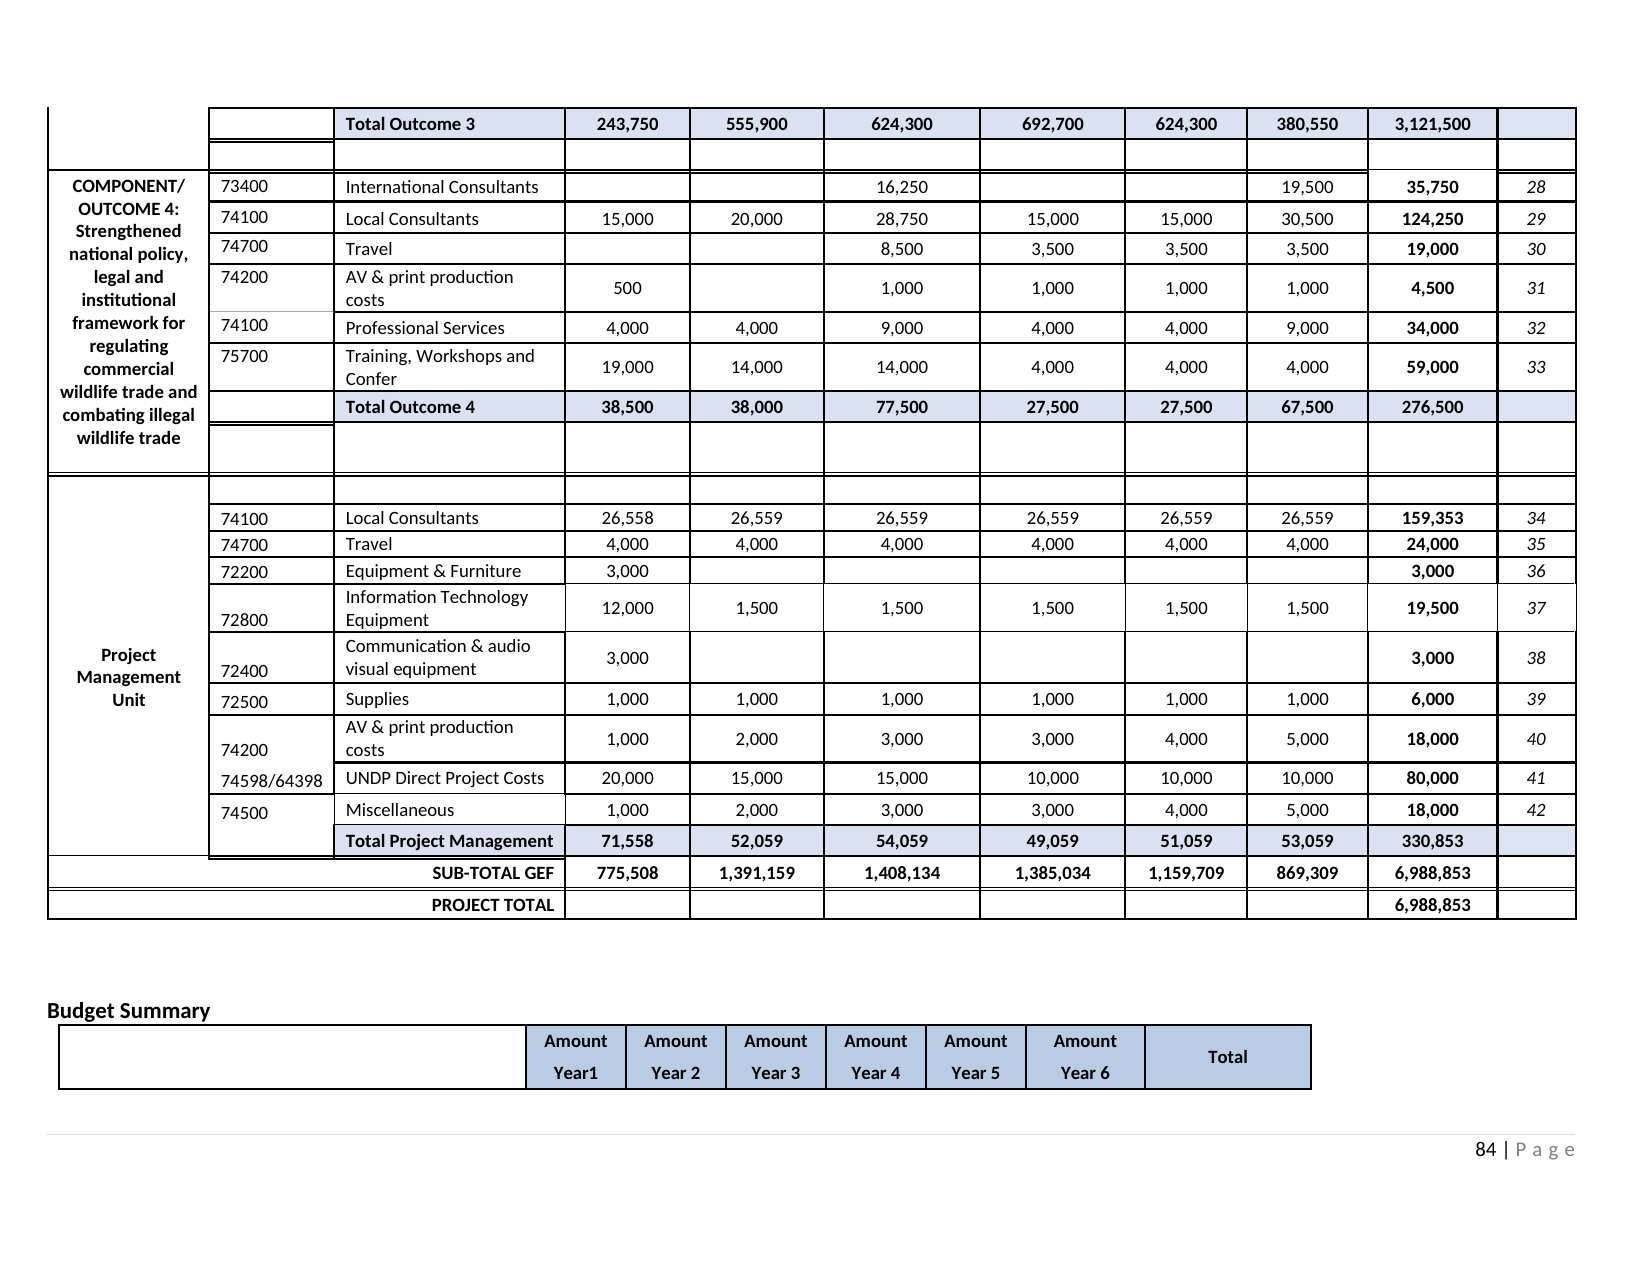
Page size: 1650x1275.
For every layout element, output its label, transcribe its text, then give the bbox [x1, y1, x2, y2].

table_cell 74598/64398 [210, 761, 333, 793]
table_header Total [1146, 1026, 1310, 1088]
table_cell [691, 140, 823, 169]
table_cell [335, 140, 564, 169]
table_cell 24,000 [1369, 532, 1496, 556]
table_cell [566, 477, 689, 503]
table_cell [1248, 558, 1367, 583]
table_cell 5,000 [1248, 795, 1367, 824]
table_cell 28,750 [825, 203, 979, 232]
table_cell [981, 423, 1124, 472]
table_cell 124,250 [1369, 203, 1496, 232]
text Budget Summary [47, 996, 1575, 1024]
table_cell 692,700 [981, 109, 1124, 138]
table_cell [1248, 632, 1367, 682]
table_cell [691, 558, 823, 583]
table_cell [825, 423, 979, 472]
table_cell 14,000 [825, 344, 979, 390]
table_cell 27,500 [981, 392, 1124, 421]
table_cell 3,000 [566, 632, 689, 682]
table_cell 1,500 [690, 584, 823, 631]
table_cell Communication & audio visual equipment [335, 633, 564, 682]
table_cell 74200 [210, 716, 333, 761]
table_cell Year 4 [827, 1055, 925, 1088]
table_cell [49, 891, 209, 918]
table_cell 4,000 [1248, 532, 1367, 556]
table_cell 8,500 [825, 234, 979, 263]
table_cell 72200 [210, 558, 333, 583]
table_cell 75700 [210, 344, 333, 390]
table_cell 1,000 [981, 265, 1124, 311]
table_cell 555,900 [691, 109, 823, 138]
table_cell Travel [335, 234, 564, 263]
table_cell 775,508 [566, 857, 689, 886]
table_cell 59,000 [1369, 344, 1496, 390]
table_cell [1126, 477, 1246, 503]
table_cell 5,000 [1248, 716, 1367, 761]
table_cell [981, 174, 1124, 200]
table_cell [1126, 891, 1246, 918]
table_cell 54,059 [825, 826, 979, 855]
table_cell 3,500 [981, 234, 1124, 263]
table_cell 10,000 [1126, 764, 1246, 793]
table_cell 15,000 [825, 764, 979, 793]
table_cell International Consultants [335, 174, 564, 200]
table_cell PROJECT TOTAL [209, 891, 564, 918]
table_cell 6,988,853 [1369, 891, 1496, 918]
table_cell Year 2 [627, 1055, 725, 1088]
table_cell 2,000 [691, 716, 823, 761]
table_cell 624,300 [825, 109, 979, 138]
table_cell 4,000 [566, 532, 689, 556]
table_cell 243,750 [566, 109, 689, 138]
table_header Amount [927, 1026, 1025, 1055]
table_cell Total Project Management [335, 825, 564, 855]
table_cell 1,000 [566, 716, 689, 761]
table_cell 3,121,500 [1369, 109, 1496, 138]
table_cell Year 6 [1027, 1055, 1144, 1088]
table_cell [210, 392, 333, 421]
table_cell Equipment & Furniture [335, 558, 564, 583]
table_cell 71,558 [566, 826, 689, 855]
table_cell [1499, 109, 1575, 138]
table_cell 4,000 [981, 532, 1124, 556]
table_cell 1,000 [566, 795, 689, 824]
table_cell 1,000 [691, 684, 823, 713]
table_cell 72500 [210, 684, 333, 713]
table_cell Year 3 [727, 1055, 825, 1088]
table_cell 12,000 [566, 584, 689, 631]
table_cell Travel [335, 532, 564, 556]
table_cell 1,000 [981, 684, 1124, 713]
table_cell Miscellaneous [335, 794, 565, 824]
table_cell 4,000 [1126, 716, 1246, 761]
table_cell 19,500 [1248, 174, 1367, 200]
table_cell 67,500 [1248, 392, 1367, 421]
table_cell [566, 234, 689, 263]
table_cell 38,000 [691, 392, 823, 421]
table_cell 1,000 [1248, 265, 1367, 311]
table_cell [1248, 423, 1367, 472]
table_cell 14,000 [691, 344, 823, 390]
table_cell 72800 [210, 585, 333, 631]
table_cell 35 [1499, 532, 1575, 556]
table_cell [210, 143, 333, 169]
table_cell Professional Services [335, 313, 564, 342]
table_cell 15,000 [1126, 203, 1246, 232]
table_cell [1126, 174, 1246, 200]
table_cell [691, 891, 823, 918]
table_cell 3,000 [1369, 558, 1496, 583]
table_cell Project Management Unit [49, 477, 208, 855]
table_cell [691, 423, 823, 472]
table_cell 28 [1499, 174, 1575, 200]
table_cell [691, 234, 823, 263]
table_cell 3,500 [1248, 234, 1367, 263]
table_cell 1,000 [1126, 265, 1246, 311]
table_cell 624,300 [1126, 109, 1246, 138]
table_cell 26,559 [981, 505, 1124, 529]
table_cell 1,500 [1126, 584, 1247, 631]
table_cell 34,000 [1369, 313, 1496, 342]
table_cell 869,309 [1248, 857, 1367, 886]
table_cell 73400 [210, 174, 333, 200]
table_cell 3,000 [825, 716, 979, 761]
table_cell [1499, 392, 1575, 421]
table_cell 36 [1499, 558, 1575, 583]
table_cell 4,500 [1369, 265, 1496, 311]
table_cell 10,000 [981, 764, 1124, 793]
table_cell 4,000 [691, 532, 823, 556]
table_cell 4,000 [825, 532, 979, 556]
table_cell [210, 477, 333, 503]
table_cell 4,000 [566, 313, 689, 342]
table_cell 26,559 [1248, 505, 1367, 529]
table_cell 53,059 [1248, 826, 1367, 855]
table_cell 6,988,853 [1369, 857, 1496, 886]
table_cell [1499, 477, 1575, 503]
table_cell 10,000 [1248, 764, 1367, 793]
table_cell 29 [1499, 203, 1575, 232]
table_cell 35,750 [1369, 170, 1496, 200]
table_cell 1,000 [1126, 684, 1246, 713]
table_cell 51,059 [1126, 826, 1246, 855]
table_cell 80,000 [1369, 764, 1496, 793]
table_cell 42 [1499, 795, 1575, 824]
table_cell 15,000 [981, 203, 1124, 232]
table_cell 74100 [210, 312, 333, 342]
table_cell 19,500 [1368, 584, 1497, 631]
table_cell [210, 824, 333, 855]
table_cell 4,000 [691, 313, 823, 342]
table_cell SUB-TOTAL GEF [209, 860, 564, 886]
table_cell 74100 [210, 203, 333, 232]
table_cell 74100 [210, 505, 333, 529]
table_cell [1126, 423, 1246, 472]
table_cell UNDP Direct Project Costs [335, 764, 564, 793]
table_cell 39 [1499, 684, 1575, 713]
table_cell 4,000 [1126, 344, 1246, 390]
table_cell 74700 [210, 532, 333, 556]
table_cell 20,000 [691, 203, 823, 232]
table_header Amount [827, 1026, 925, 1055]
table_cell Year 5 [927, 1055, 1025, 1088]
table_cell 3,000 [1369, 632, 1496, 682]
table_cell 3,000 [825, 795, 979, 824]
table_cell [1248, 891, 1367, 918]
table_cell [1499, 826, 1575, 855]
table_cell 1,000 [825, 684, 979, 713]
table_cell 159,353 [1369, 505, 1496, 529]
table_cell 4,000 [981, 313, 1124, 342]
table_cell 276,500 [1369, 392, 1496, 421]
table_cell [1499, 857, 1575, 886]
table_cell [1369, 423, 1496, 472]
table_cell 27,500 [1126, 392, 1246, 421]
table_header [60, 1026, 525, 1088]
table_cell 3,000 [981, 716, 1124, 761]
table_cell Total Outcome 4 [335, 392, 564, 421]
table_cell [49, 856, 209, 886]
table_cell 4,000 [1126, 532, 1246, 556]
table_cell 74200 [210, 265, 333, 311]
table_cell 6,000 [1369, 684, 1496, 713]
table_cell 18,000 [1369, 795, 1496, 824]
table_cell 72400 [210, 633, 333, 682]
table_cell 4,000 [981, 344, 1124, 390]
table_cell [825, 140, 979, 169]
table_cell 33 [1499, 344, 1575, 390]
table_cell 500 [566, 265, 689, 311]
table_cell 49,059 [981, 826, 1124, 855]
table_cell [210, 426, 333, 472]
table_cell 15,000 [566, 203, 689, 232]
table_cell 1,159,709 [1126, 857, 1246, 886]
table_cell 32 [1499, 313, 1575, 342]
table_cell [981, 140, 1124, 169]
table_cell 26,559 [1126, 505, 1246, 529]
table_cell AV & print production costs [335, 265, 564, 311]
table_cell 18,000 [1369, 716, 1496, 761]
table_cell Local Consultants [335, 203, 564, 232]
table_cell 74500 [210, 795, 334, 824]
table_cell [981, 891, 1124, 918]
table_cell 1,385,034 [981, 857, 1124, 886]
table_cell 4,000 [1126, 795, 1246, 824]
table_cell [1499, 891, 1575, 918]
table_cell 16,250 [825, 174, 979, 200]
table_cell 30 [1499, 234, 1575, 263]
table_cell [825, 632, 979, 682]
table_cell 26,558 [566, 505, 689, 529]
table_cell [691, 477, 823, 503]
table_cell [1369, 140, 1496, 169]
table_cell 3,000 [981, 795, 1124, 824]
table_cell 38,500 [566, 392, 689, 421]
table_cell [335, 477, 564, 503]
table_cell [1126, 140, 1246, 169]
table_cell Training, Workshops and Confer [335, 344, 564, 390]
table_cell [825, 558, 979, 583]
table_cell 1,000 [1248, 684, 1367, 713]
table_cell Year1 [527, 1055, 625, 1088]
table_cell [566, 423, 689, 472]
table_cell 4,000 [1248, 344, 1367, 390]
table_cell 1,500 [824, 584, 979, 631]
table_cell 3,500 [1126, 234, 1246, 263]
table_header Amount [527, 1026, 625, 1055]
table_cell 77,500 [825, 392, 979, 421]
table_cell 380,550 [1248, 109, 1367, 138]
table_cell [1126, 558, 1246, 583]
table_cell [981, 558, 1124, 583]
table_cell 330,853 [1369, 826, 1496, 855]
table_cell 40 [1499, 716, 1575, 761]
table_cell 52,059 [691, 826, 823, 855]
table_cell 15,000 [691, 764, 823, 793]
table_cell [1369, 477, 1496, 503]
table_cell 19,000 [566, 344, 689, 390]
table_cell 20,000 [566, 764, 689, 793]
table_cell [1499, 140, 1575, 169]
table_cell 1,000 [566, 684, 689, 713]
table_cell [210, 109, 333, 138]
table_cell [825, 891, 979, 918]
table_cell 74700 [210, 234, 333, 263]
table_cell 31 [1499, 265, 1575, 311]
table_cell AV & print production costs [335, 716, 564, 761]
table_cell [1499, 423, 1575, 472]
table_cell [1248, 140, 1367, 169]
table_header Amount [1027, 1026, 1144, 1055]
table_cell [981, 477, 1124, 503]
table_cell Local Consultants [335, 505, 564, 529]
table_cell COMPONENT/ OUTCOME 4: Strengthened national policy, legal and institutional framework for regulating commercial wildlife trade and combating illegal wildlife trade [49, 171, 208, 472]
table_cell [566, 140, 689, 169]
table_cell 26,559 [691, 505, 823, 529]
table_cell 37 [1498, 583, 1576, 631]
table_cell 1,000 [825, 265, 979, 311]
table_cell [691, 265, 823, 311]
table_cell [691, 174, 823, 200]
table_cell [1126, 632, 1246, 682]
table_cell [566, 174, 689, 200]
table_cell [825, 477, 979, 503]
table_cell 1,408,134 [825, 857, 979, 886]
table_header Amount [627, 1026, 725, 1055]
table_cell [566, 891, 689, 918]
table_cell Total Outcome 3 [335, 109, 564, 138]
table_cell 41 [1499, 764, 1575, 793]
table_cell 2,000 [691, 795, 823, 824]
table_cell [981, 632, 1124, 682]
table_cell 9,000 [825, 313, 979, 342]
table_cell 30,500 [1248, 203, 1367, 232]
table_cell 34 [1499, 505, 1575, 529]
table_cell 26,559 [825, 505, 979, 529]
table_cell 4,000 [1126, 313, 1246, 342]
table_cell 3,000 [566, 558, 689, 583]
table_cell 38 [1499, 631, 1575, 682]
table_cell [335, 423, 564, 472]
table_cell [691, 632, 823, 682]
table_cell 19,000 [1369, 234, 1496, 263]
table_cell 9,000 [1248, 313, 1367, 342]
table_cell 1,500 [981, 584, 1125, 631]
table_cell 1,391,159 [691, 857, 823, 886]
table_cell [1248, 477, 1367, 503]
table_header Amount [727, 1026, 825, 1055]
table_cell Information Technology Equipment [335, 585, 565, 631]
table_cell 1,500 [1248, 584, 1367, 631]
table_cell Supplies [335, 684, 564, 713]
